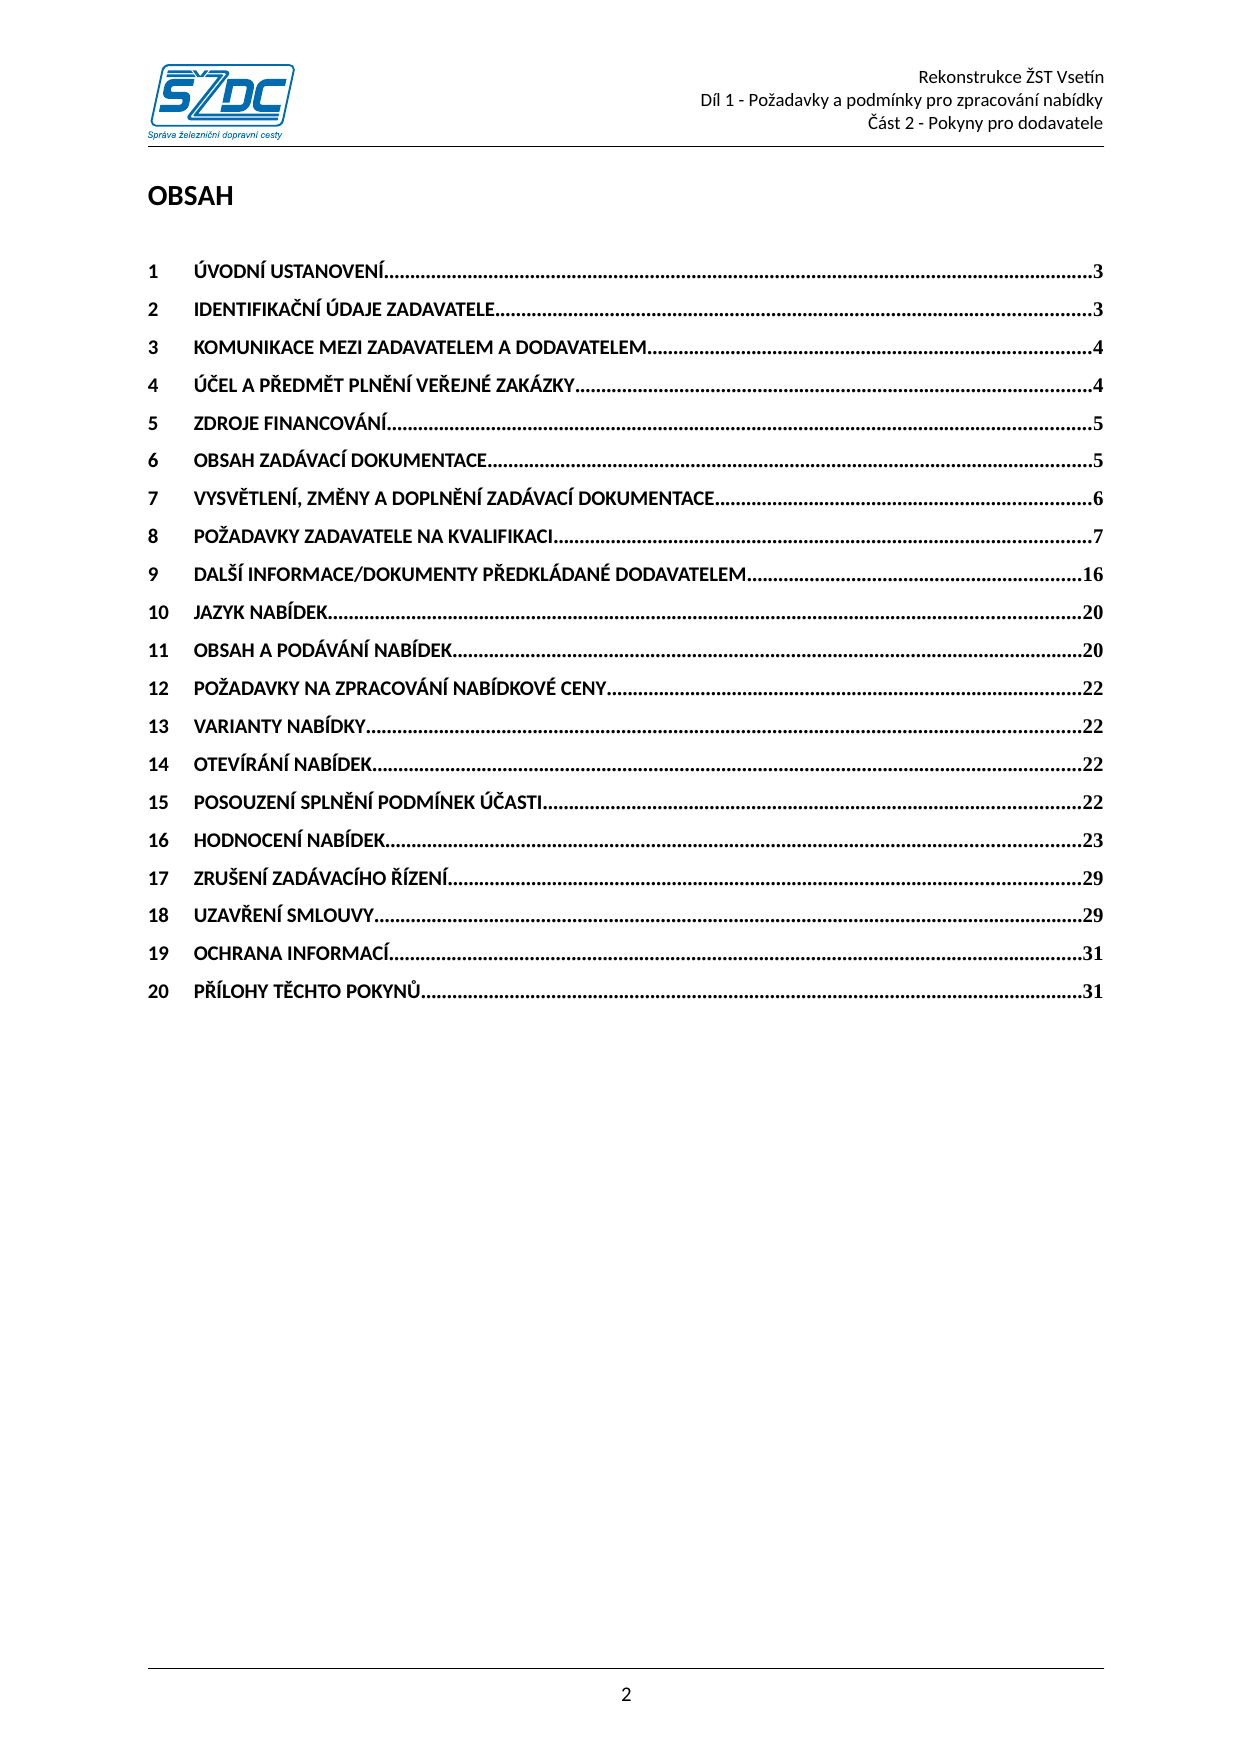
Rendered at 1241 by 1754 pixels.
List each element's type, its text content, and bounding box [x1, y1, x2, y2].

text 20 PŘÍLOHY TĚCHTO POKYNŮ 31 [148, 978, 1104, 1004]
text 6 OBSAH ZADÁVACÍ DOKUMENTACE 5 [148, 448, 1104, 473]
text 5 ZDROJE FINANCOVÁNÍ 5 [148, 410, 1104, 435]
text OBSAH [148, 177, 1104, 213]
text 14 OTEVÍRÁNÍ NABÍDEK 22 [148, 751, 1104, 776]
text 16 HODNOCENÍ NABÍDEK 23 [148, 827, 1104, 852]
text 8 POŽADAVKY ZADAVATELE NA KVALIFIKACI 7 [148, 523, 1104, 549]
text 17 ZRUŠENÍ ZADÁVACÍHO ŘÍZENÍ 29 [148, 865, 1104, 890]
text 1 ÚVODNÍ USTANOVENÍ 3 [148, 258, 1104, 283]
text 7 VYSVĚTLENÍ, ZMĚNY A DOPLNĚNÍ ZADÁVACÍ DOKUMENTACE 6 [148, 486, 1104, 511]
text 2 IDENTIFIKAČNÍ ÚDAJE ZADAVATELE 3 [148, 296, 1104, 321]
text 18 UZAVŘENÍ SMLOUVY 29 [148, 903, 1104, 928]
text 19 OCHRANA INFORMACÍ 31 [148, 941, 1104, 966]
text 10 JAZYK NABÍDEK 20 [148, 599, 1104, 625]
text 11 OBSAH A PODÁVÁNÍ NABÍDEK 20 [148, 637, 1104, 663]
text 3 KOMUNIKACE MEZI ZADAVATELEM A DODAVATELEM 4 [148, 334, 1104, 359]
text 13 VARIANTY NABÍDKY 22 [148, 713, 1104, 738]
text 15 POSOUZENÍ SPLNĚNÍ PODMÍNEK ÚČASTI 22 [148, 789, 1104, 814]
text 12 POŽADAVKY NA ZPRACOVÁNÍ NABÍDKOVÉ CENY 22 [148, 675, 1104, 701]
text 9 DALŠÍ INFORMACE/DOKUMENTY PŘEDKLÁDANÉ DODAVATELEM 16 [148, 561, 1104, 587]
text 4 ÚČEL A PŘEDMĚT PLNĚNÍ VEŘEJNÉ ZAKÁZKY 4 [148, 372, 1104, 397]
